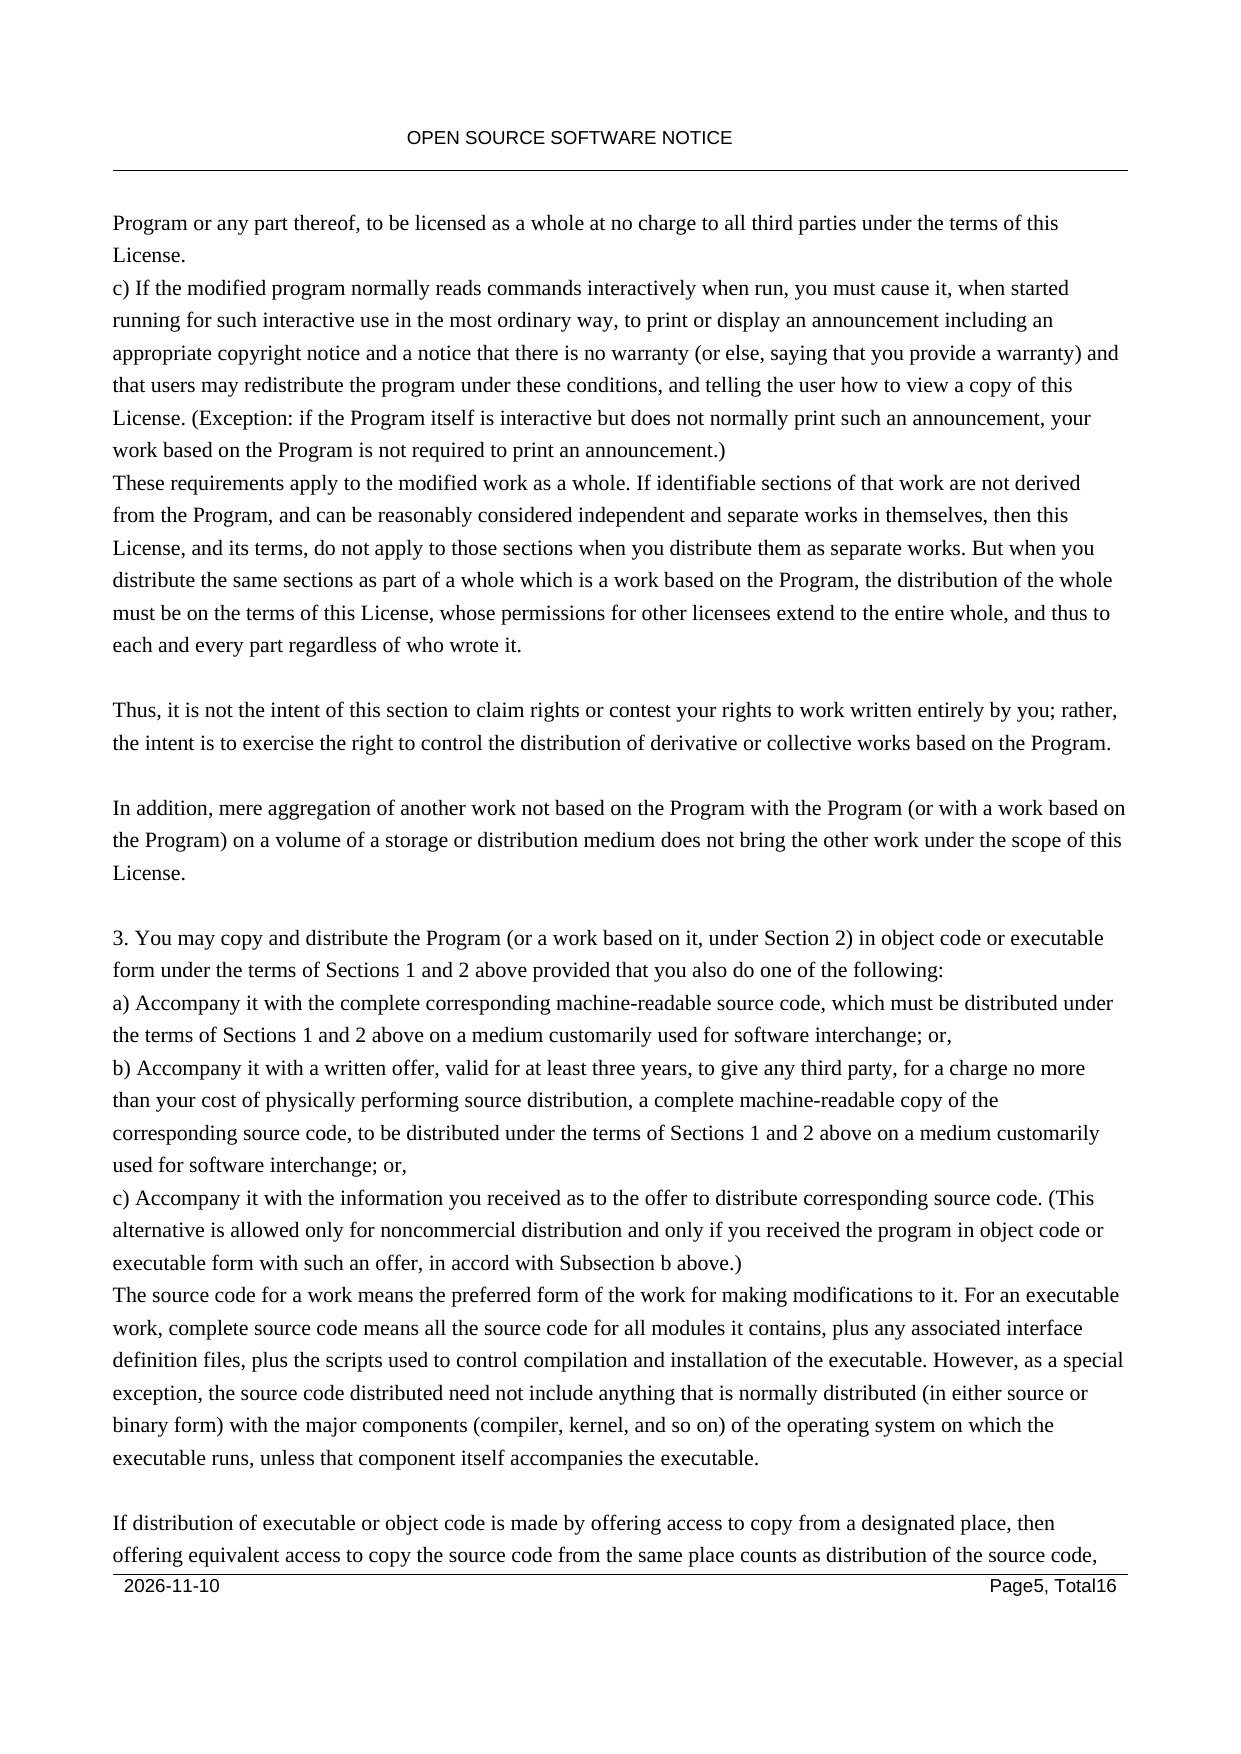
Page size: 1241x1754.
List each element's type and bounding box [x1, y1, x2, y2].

text [112, 206, 1128, 1571]
